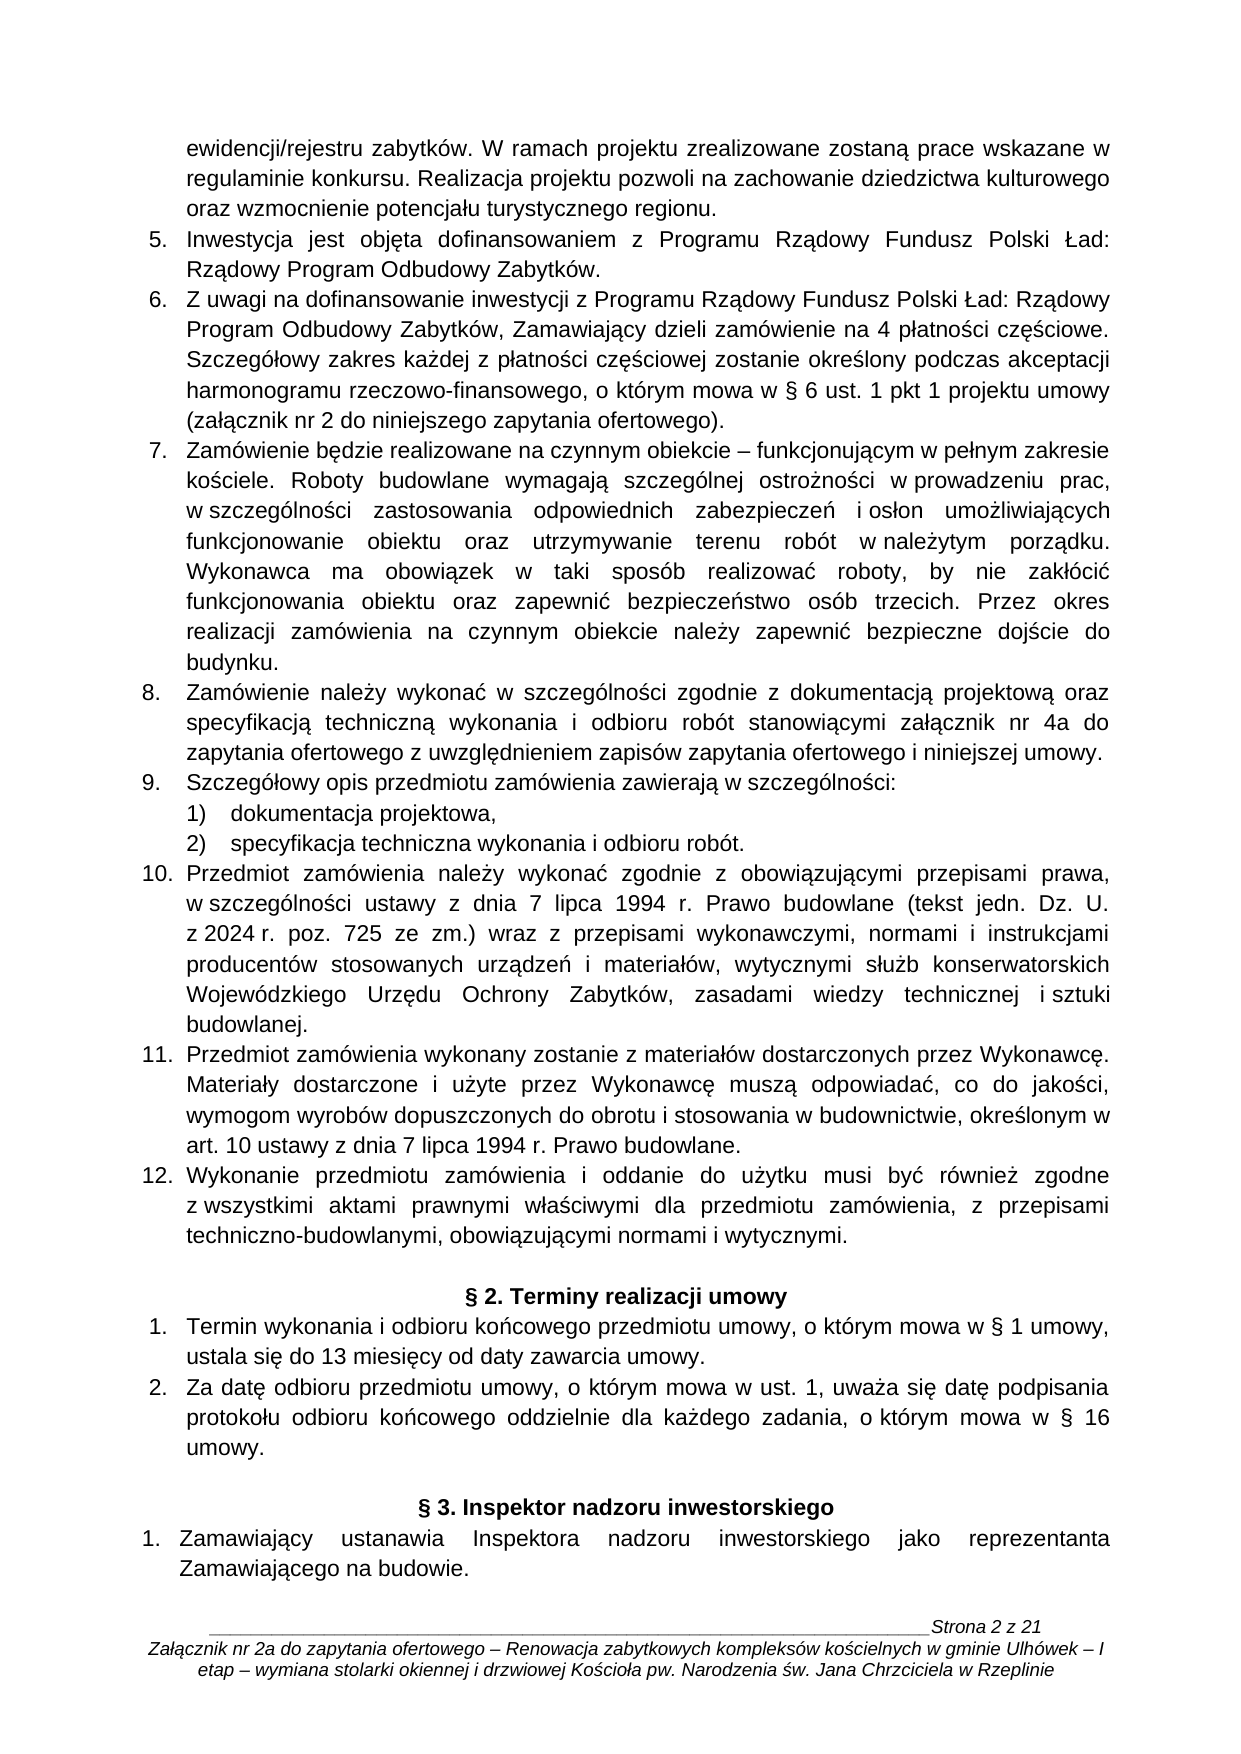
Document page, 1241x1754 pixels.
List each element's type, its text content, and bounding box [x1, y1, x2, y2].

text § 2. Terminy realizacji umowy [142, 1283, 1110, 1309]
list Przedmiot zamówienia wykonany zostanie z materiałów dostarczonych przez Wykonawcę. Materiały dostarczone i użyte przez Wykonawcę muszą odpowiadać, co do jakości, wymogom wyrobów dopuszczonych do obrotu i stosowania w budownictwie, określonym w art. 10 ustawy z dnia 7 lipca 1994 r. Prawo budowlane. [142, 1041, 1110, 1158]
list Za datę odbioru przedmiotu umowy, o którym mowa w ust. 1, uważa się datę podpisania protokołu odbioru końcowego oddzielnie dla każdego zadania, o którym mowa w § 16 umowy. [148, 1373, 1110, 1460]
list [148, 135, 1110, 222]
list Szczegółowy opis przedmiotu zamówienia zawierają w szczególności: [142, 769, 1110, 796]
list Przedmiot zamówienia należy wykonać zgodnie z obowiązującymi przepisami prawa, w szczególności ustawy z dnia 7 lipca 1994 r. Prawo budowlane (tekst jedn. Dz. U. z 2024 r. poz. 725 ze zm.) wraz z przepisami wykonawczymi, normami i instrukcjami producentów stosowanych urządzeń i materiałów, wytycznymi służb konserwatorskich Wojewódzkiego Urzędu Ochrony Zabytków, zasadami wiedzy technicznej i sztuki budowlanej. [142, 860, 1110, 1037]
list Zamówienie będzie realizowane na czynnym obiekcie – funkcjonującym w pełnym zakresie kościele. Roboty budowlane wymagają szczególnej ostrożności w prowadzeniu prac, w szczególności zastosowania odpowiednich zabezpieczeń i osłon umożliwiających funkcjonowanie obiektu oraz utrzymywanie terenu robót w należytym porządku. Wykonawca ma obowiązek w taki sposób realizować roboty, by nie zakłócić funkcjonowania obiektu oraz zapewnić bezpieczeństwo osób trzecich. Przez okres realizacji zamówienia na czynnym obiekcie należy zapewnić bezpieczne dojście do budynku. [148, 437, 1110, 675]
list Inwestycja jest objęta dofinansowaniem z Programu Rządowy Fundusz Polski Ład: Rządowy Program Odbudowy Zabytków. [148, 226, 1110, 282]
list dokumentacja projektowa, [186, 799, 1110, 826]
list Termin wykonania i odbioru końcowego przedmiotu umowy, o którym mowa w § 1 umowy, ustala się do 13 miesięcy od daty zawarcia umowy. [148, 1313, 1110, 1369]
list Wykonanie przedmiotu zamówienia i oddanie do użytku musi być również zgodne z wszystkimi aktami prawnymi właściwymi dla przedmiotu zamówienia, z przepisami techniczno-budowlanymi, obowiązującymi normami i wytycznymi. [142, 1162, 1110, 1249]
text § 3. Inspektor nadzoru inwestorskiego [142, 1494, 1110, 1521]
list specyfikacja techniczna wykonania i odbioru robót. [186, 830, 1110, 856]
list Z uwagi na dofinansowanie inwestycji z Programu Rządowy Fundusz Polski Ład: Rządowy Program Odbudowy Zabytków, Zamawiający dzieli zamówienie na 4 płatności częściowe. Szczegółowy zakres każdej z płatności częściowej zostanie określony podczas akceptacji harmonogramu rzeczowo-finansowego, o którym mowa w § 6 ust. 1 pkt 1 projektu umowy (załącznik nr 2 do niniejszego zapytania ofertowego). [148, 286, 1110, 433]
list Zamawiający ustanawia Inspektora nadzoru inwestorskiego jako reprezentanta Zamawiającego na budowie. [142, 1524, 1110, 1581]
list Zamówienie należy wykonać w szczególności zgodnie z dokumentacją projektową oraz specyfikacją techniczną wykonania i odbioru robót stanowiącymi załącznik nr 4a do zapytania ofertowego z uwzględnieniem zapisów zapytania ofertowego i niniejszej umowy. [142, 679, 1110, 765]
